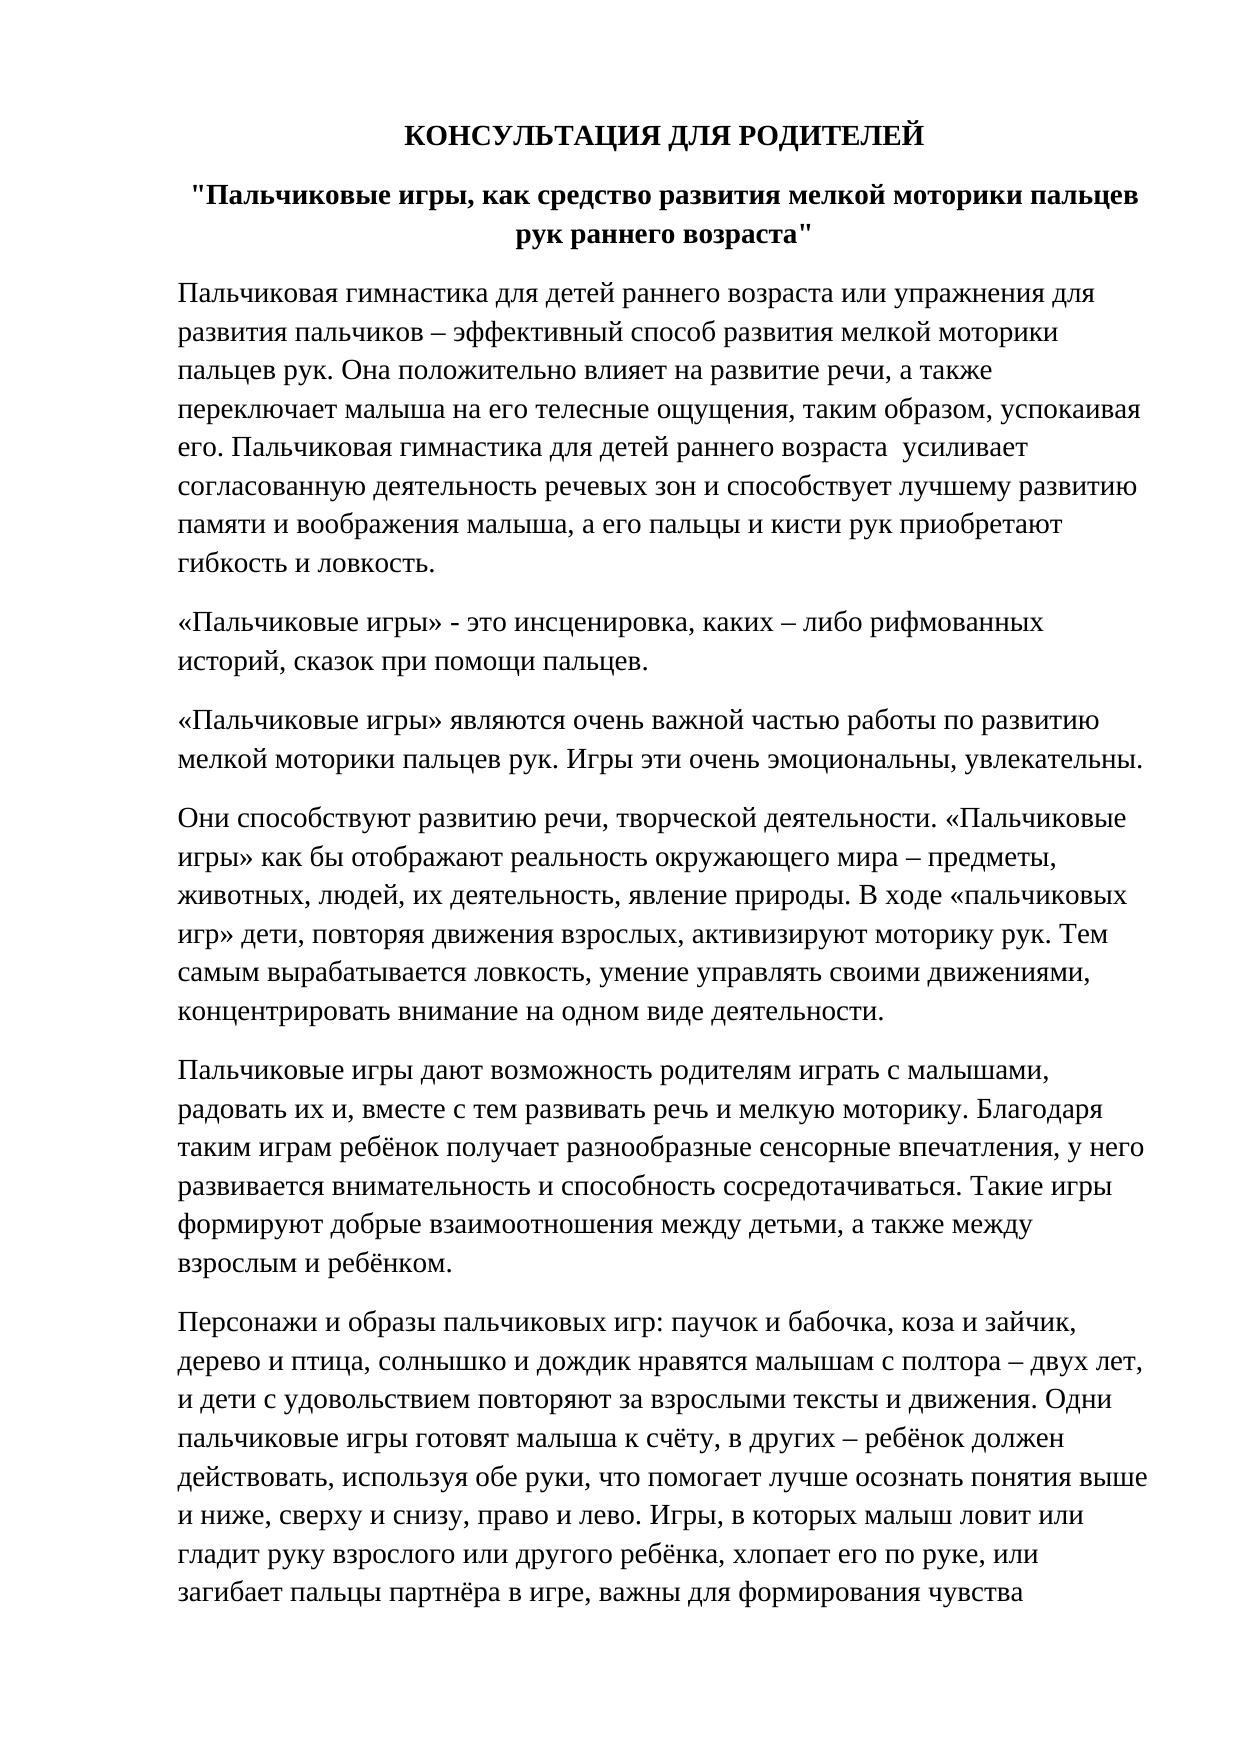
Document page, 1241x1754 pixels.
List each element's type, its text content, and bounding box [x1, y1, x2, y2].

text «Пальчиковые игры» являются очень важной частью работы по развитию мелкой моторики пальцев рук. Игры эти очень эмоциональны, увлекательны. [177, 702, 1152, 774]
text Пальчиковая гимнастика для детей раннего возраста или упражнения для развития пальчиков – эффективный способ развития мелкой моторики пальцев рук. Она положительно влияет на развитие речи, а также переключает малыша на его телесные ощущения, таким образом, успокаивая его. Пальчиковая гимнастика для детей раннего возраста усиливает согласованную деятельность речевых зон и способствует лучшему развитию памяти и воображения малыша, а его пальцы и кисти рук приобретают гибкость и ловкость. [177, 275, 1152, 579]
text КОНСУЛЬТАЦИЯ ДЛЯ РОДИТЕЛЕЙ [177, 118, 1152, 152]
text «Пальчиковые игры» - это инсценировка, каких – либо рифмованных историй, сказок при помощи пальцев. [177, 604, 1152, 677]
text Пальчиковые игры дают возможность родителям играть с малышами, радовать их и, вместе с тем развивать речь и мелкую моторику. Благодаря таким играм ребёнок получает разнообразные сенсорные впечатления, у него развивается внимательность и способность сосредотачиваться. Такие игры формируют добрые взаимоотношения между детьми, а также между взрослым и ребёнком. [177, 1052, 1152, 1279]
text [177, 1304, 1152, 1608]
text "Пальчиковые игры, как средство развития мелкой моторики пальцев рук раннего возраста" [177, 177, 1152, 249]
text Они способствуют развитию речи, творческой деятельности. «Пальчиковые игры» как бы отображают реальность окружающего мира – предметы, животных, людей, их деятельность, явление природы. В ходе «пальчиковых игр» дети, повторяя движения взрослых, активизируют моторику рук. Тем самым вырабатывается ловкость, умение управлять своими движениями, концентрировать внимание на одном виде деятельности. [177, 800, 1152, 1027]
